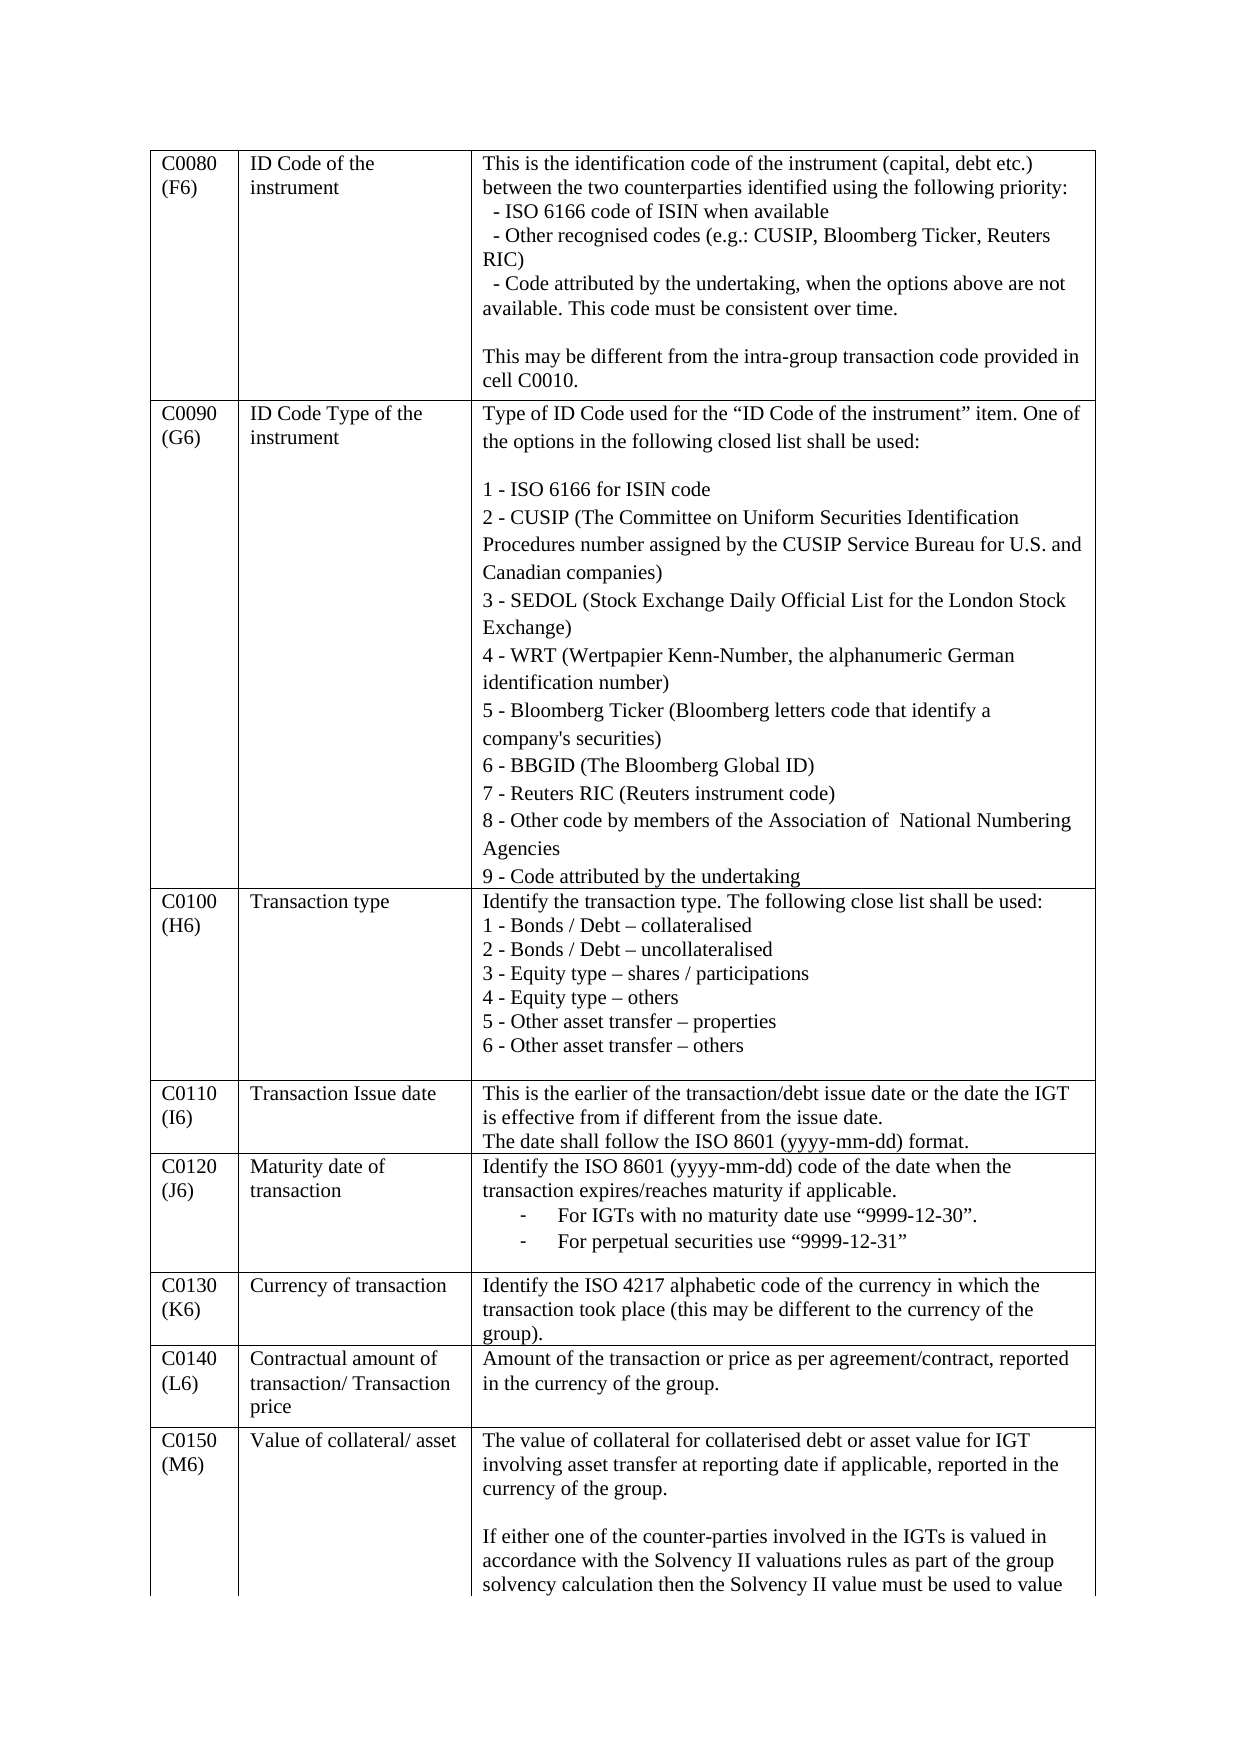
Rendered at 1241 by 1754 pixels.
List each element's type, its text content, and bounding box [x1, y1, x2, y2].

table_cell ID Code of the instrument [239, 151, 471, 400]
table_cell Maturity date of transaction [239, 1154, 471, 1272]
table_cell Transaction type [239, 889, 471, 1080]
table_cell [239, 1428, 471, 1596]
table_cell Identify the transaction type. The following close list shall be used: 1 - Bonds / Debt – collateralised 2 - Bonds / Debt – uncollateralised 3 - Equity type – shares / participations 4 - Equity type – others 5 - Other asset transfer – properties 6 - Other asset transfer – others [472, 889, 1095, 1080]
table_cell C0150 (M6) [151, 1428, 238, 1596]
table_cell This is the identification code of the instrument (capital, debt etc.) between the two counterparties identified using the following priority: - ISO 6166 code of ISIN when available - Other recognised codes (e.g.: CUSIP, Bloomberg Ticker, Reuters RIC) - Code attributed by the undertaking, when the options above are not available. This code must be consistent over time. This may be different from the intra-group transaction code provided in cell C0010. [472, 151, 1095, 400]
table_cell Identify the ISO 4217 alphabetic code of the currency in which the transaction took place (this may be different to the currency of the group). [472, 1273, 1095, 1345]
table_cell Identify the ISO 8601 (yyyy-mm-dd) code of the date when the transaction expires/reaches maturity if applicable. For IGTs with no maturity date use “9999-12-30”. For perpetual securities use “9999-12-31” [472, 1154, 1095, 1272]
table_cell C0130 (K6) [151, 1273, 238, 1345]
table_cell Currency of transaction [239, 1273, 471, 1345]
table_cell Type of ID Code used for the “ID Code of the instrument” item. One of the options in the following closed list shall be used: 1 - ISO 6166 for ISIN code 2 - CUSIP (The Committee on Uniform Securities Identification Procedures number assigned by the CUSIP Service Bureau for U.S. and Canadian companies) 3 - SEDOL (Stock Exchange Daily Official List for the London Stock Exchange) 4 - WRT (Wertpapier Kenn-Number, the alphanumeric German identification number) 5 - Bloomberg Ticker (Bloomberg letters code that identify a company's securities) 6 - BBGID (The Bloomberg Global ID) 7 - Reuters RIC (Reuters instrument code) 8 - Other code by members of the Association of National Numbering Agencies 9 - Code attributed by the undertaking [472, 401, 1095, 888]
table_cell C0090 (G6) [151, 401, 238, 888]
table_cell C0120 (J6) [151, 1154, 238, 1272]
table_cell This is the earlier of the transaction/debt issue date or the date the IGT is effective from if different from the issue date. The date shall follow the ISO 8601 (yyyy-mm-dd) format. [472, 1081, 1095, 1153]
table_cell C0100 (H6) [151, 889, 238, 1080]
table_cell Transaction Issue date [239, 1081, 471, 1153]
table_cell C0140 (L6) [151, 1346, 238, 1427]
table_cell C0110 (I6) [151, 1081, 238, 1153]
table_cell ID Code Type of the instrument [239, 401, 471, 888]
table_cell Amount of the transaction or price as per agreement/contract, reported in the currency of the group. [472, 1346, 1095, 1427]
table_cell Contractual amount of transaction/ Transaction price [239, 1346, 471, 1427]
table_cell C0080 (F6) [151, 151, 238, 400]
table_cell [472, 1428, 1095, 1596]
